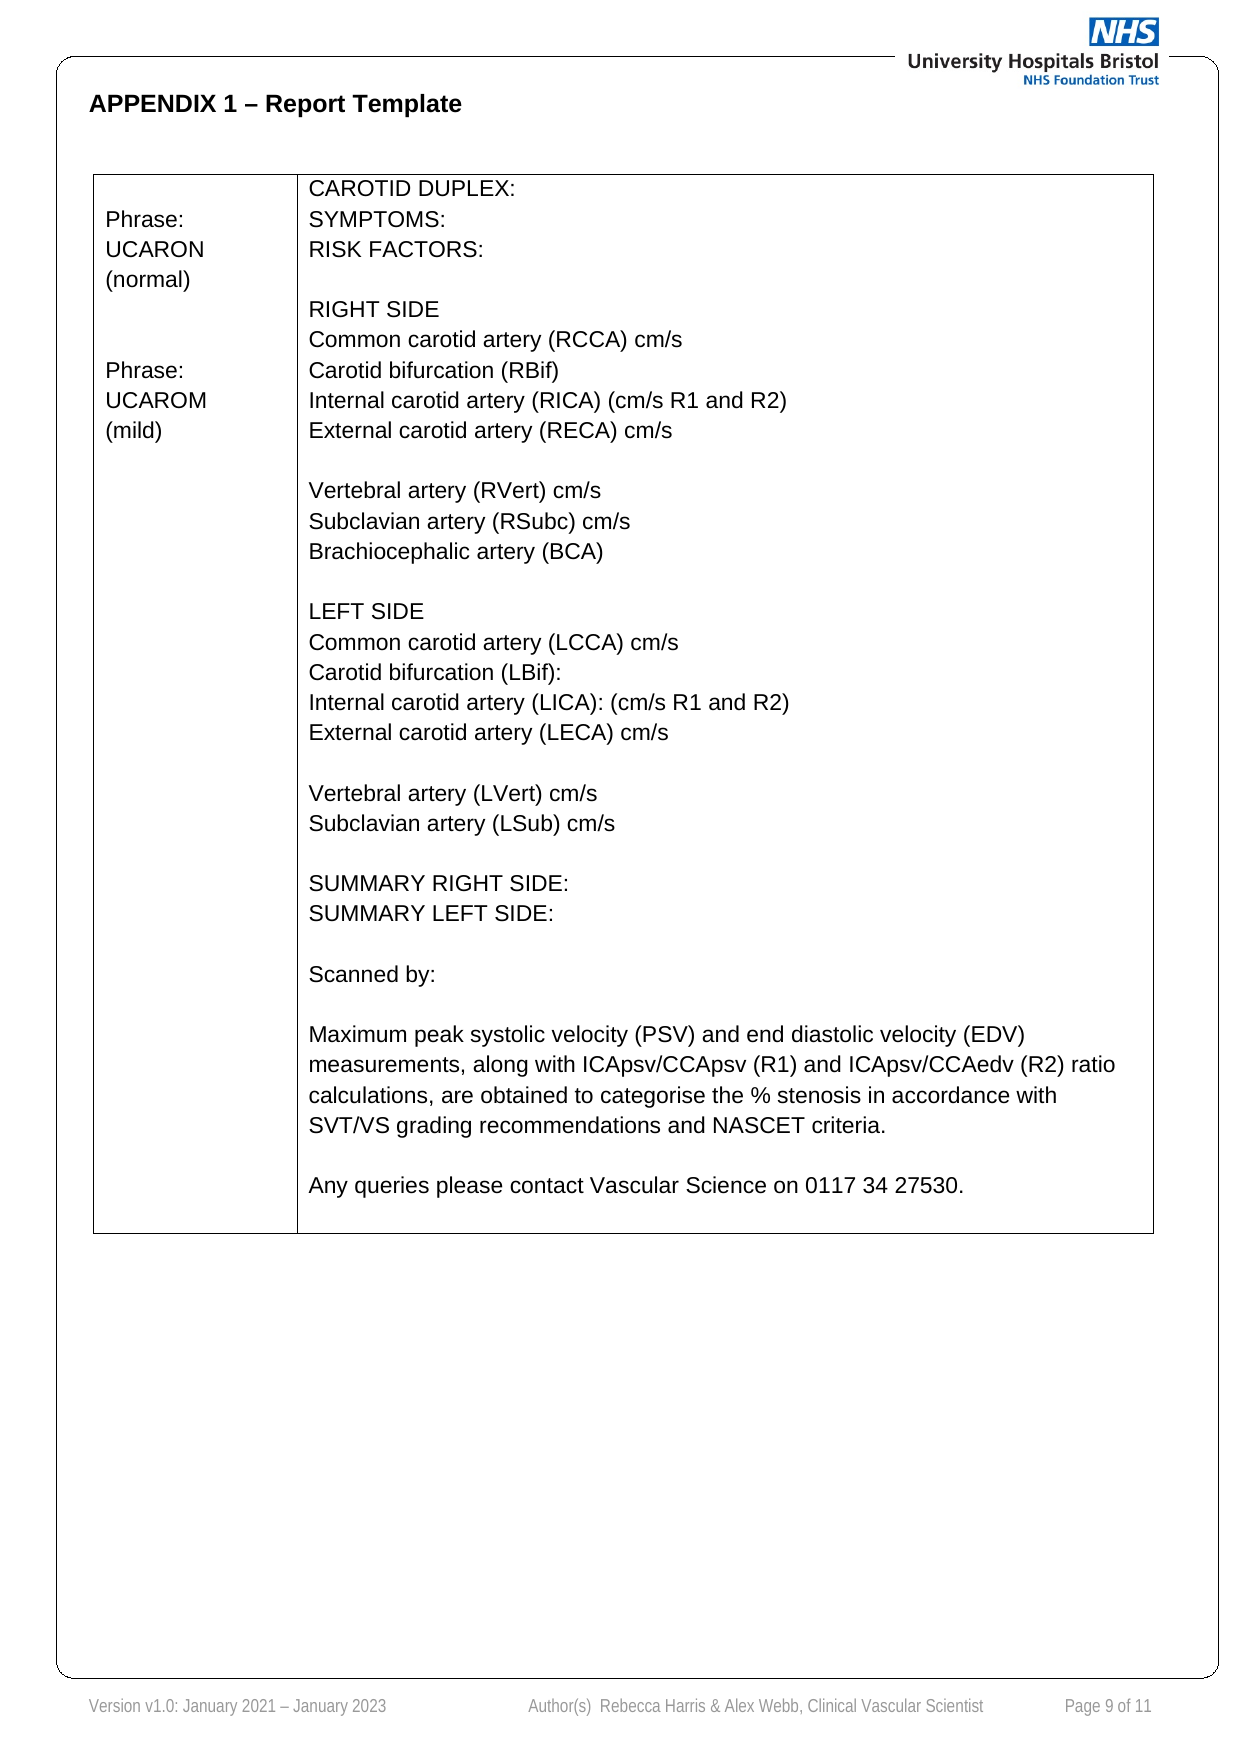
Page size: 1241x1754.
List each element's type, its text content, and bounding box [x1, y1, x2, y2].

table_header Phrase: UCARON (normal) Phrase: UCAROM (mild) [94, 175, 297, 1233]
table_header CAROTID DUPLEX: SYMPTOMS: RISK FACTORS: RIGHT SIDE Common carotid artery (RCCA) cm/s Carotid bifurcation (RBif) Internal carotid artery (RICA) (cm/s R1 and R2) External carotid artery (RECA) cm/s Vertebral artery (RVert) cm/s Subclavian artery (RSubc) cm/s Brachiocephalic artery (BCA) LEFT SIDE Common carotid artery (LCCA) cm/s Carotid bifurcation (LBif): Internal carotid artery (LICA): (cm/s R1 and R2) External carotid artery (LECA) cm/s Vertebral artery (LVert) cm/s Subclavian artery (LSub) cm/s SUMMARY RIGHT SIDE: SUMMARY LEFT SIDE: Scanned by: Maximum peak systolic velocity (PSV) and end diastolic velocity (EDV) measurements, along with ICApsv/CCApsv (R1) and ICApsv/CCAedv (R2) ratio calculations, are obtained to categorise the % stenosis in accordance with SVT/VS grading recommendations and NASCET criteria. Any queries please contact Vascular Science on 0117 34 27530. [298, 175, 1153, 1233]
text APPENDIX 1 – Report Template [89, 89, 1152, 117]
picture [895, 9, 1169, 101]
